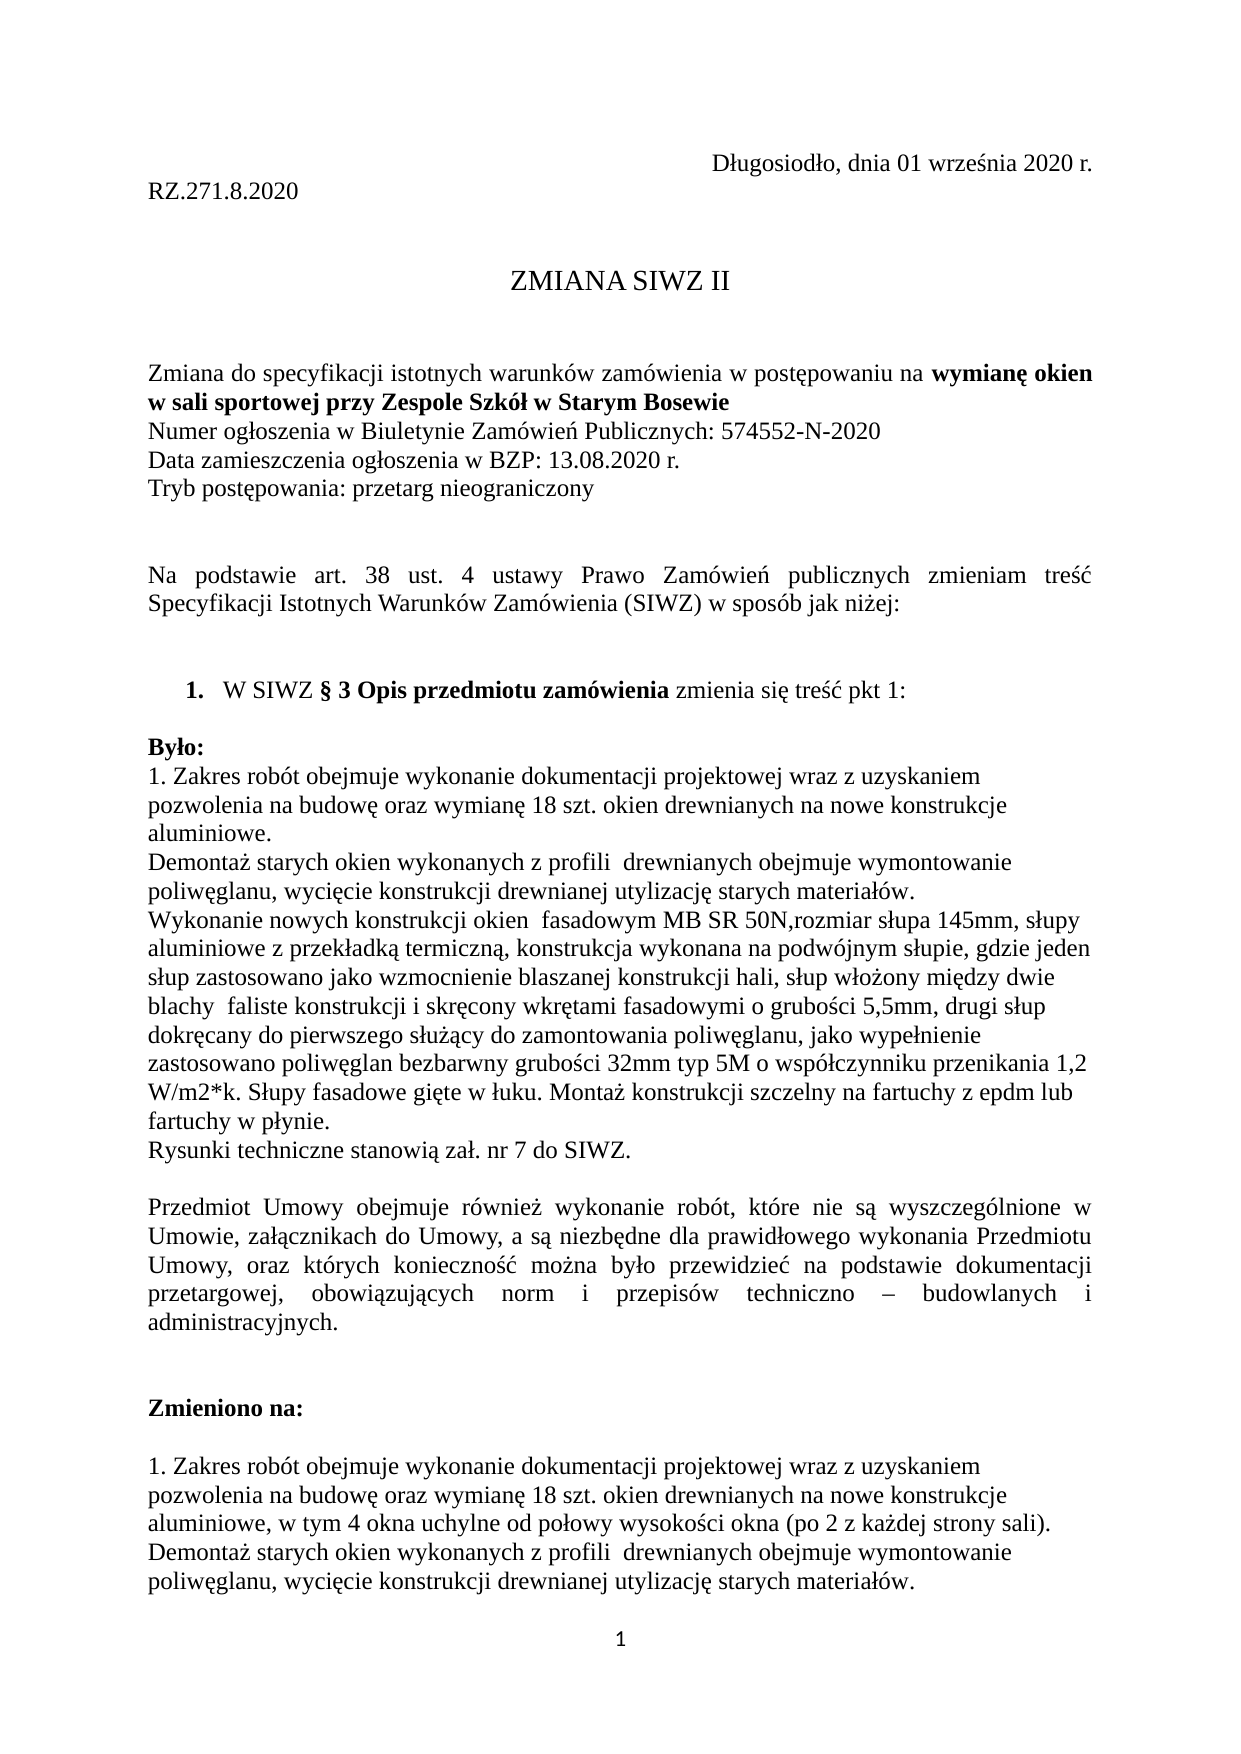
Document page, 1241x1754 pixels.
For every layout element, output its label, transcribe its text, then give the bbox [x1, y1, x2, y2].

text Data zamieszczenia ogłoszenia w BZP: 13.08.2020 r. [148, 445, 1093, 473]
text Demontaż starych okien wykonanych z profili drewnianych obejmuje wymontowanie poliwęglanu, wycięcie konstrukcji drewnianej utylizację starych materiałów. [148, 847, 1093, 905]
text 1. Zakres robót obejmuje wykonanie dokumentacji projektowej wraz z uzyskaniem pozwolenia na budowę oraz wymianę 18 szt. okien drewnianych na nowe konstrukcje aluminiowe. [148, 761, 1093, 847]
text Na podstawie art. 38 ust. 4 ustawy Prawo Zamówień publicznych zmieniam treść Specyfikacji Istotnych Warunków Zamówienia (SIWZ) w sposób jak niżej: [148, 560, 1093, 617]
text Numer ogłoszenia w Biuletynie Zamówień Publicznych: 574552-N-2020 [148, 416, 1093, 445]
text Rysunki techniczne stanowią zał. nr 7 do SIWZ. [148, 1135, 1093, 1163]
text RZ.271.8.2020 [148, 176, 1093, 205]
text 1. Zakres robót obejmuje wykonanie dokumentacji projektowej wraz z uzyskaniem pozwolenia na budowę oraz wymianę 18 szt. okien drewnianych na nowe konstrukcje aluminiowe, w tym 4 okna uchylne od połowy wysokości okna (po 2 z każdej strony sali). [148, 1451, 1093, 1537]
text Tryb postępowania: przetarg nieograniczony [148, 473, 1093, 502]
text Wykonanie nowych konstrukcji okien fasadowym MB SR 50N,rozmiar słupa 145mm, słupy aluminiowe z przekładką termiczną, konstrukcja wykonana na podwójnym słupie, gdzie jeden słup zastosowano jako wzmocnienie blaszanej konstrukcji hali, słup włożony między dwie blachy faliste konstrukcji i skręcony wkrętami fasadowymi o grubości 5,5mm, drugi słup dokręcany do pierwszego służący do zamontowania poliwęglanu, jako wypełnienie zastosowano poliwęglan bezbarwny grubości 32mm typ 5M o współczynniku przenikania 1,2 W/m2*k. Słupy fasadowe gięte w łuku. Montaż konstrukcji szczelny na fartuchy z epdm lub fartuchy w płynie. [148, 905, 1093, 1135]
text Demontaż starych okien wykonanych z profili drewnianych obejmuje wymontowanie poliwęglanu, wycięcie konstrukcji drewnianej utylizację starych materiałów. [148, 1537, 1093, 1595]
text Długosiodło, dnia 01 września 2020 r. [148, 148, 1093, 176]
list W SIWZ § 3 Opis przedmiotu zamówienia zmienia się treść pkt 1: [185, 675, 1093, 703]
text ZMIANA SIWZ II [148, 263, 1093, 296]
text Zmiana do specyfikacji istotnych warunków zamówienia w postępowaniu na wymianę okien w sali sportowej przy Zespole Szkół w Starym Bosewie [148, 358, 1093, 416]
text Zmieniono na: [148, 1393, 1093, 1422]
text Było: [148, 732, 1093, 761]
